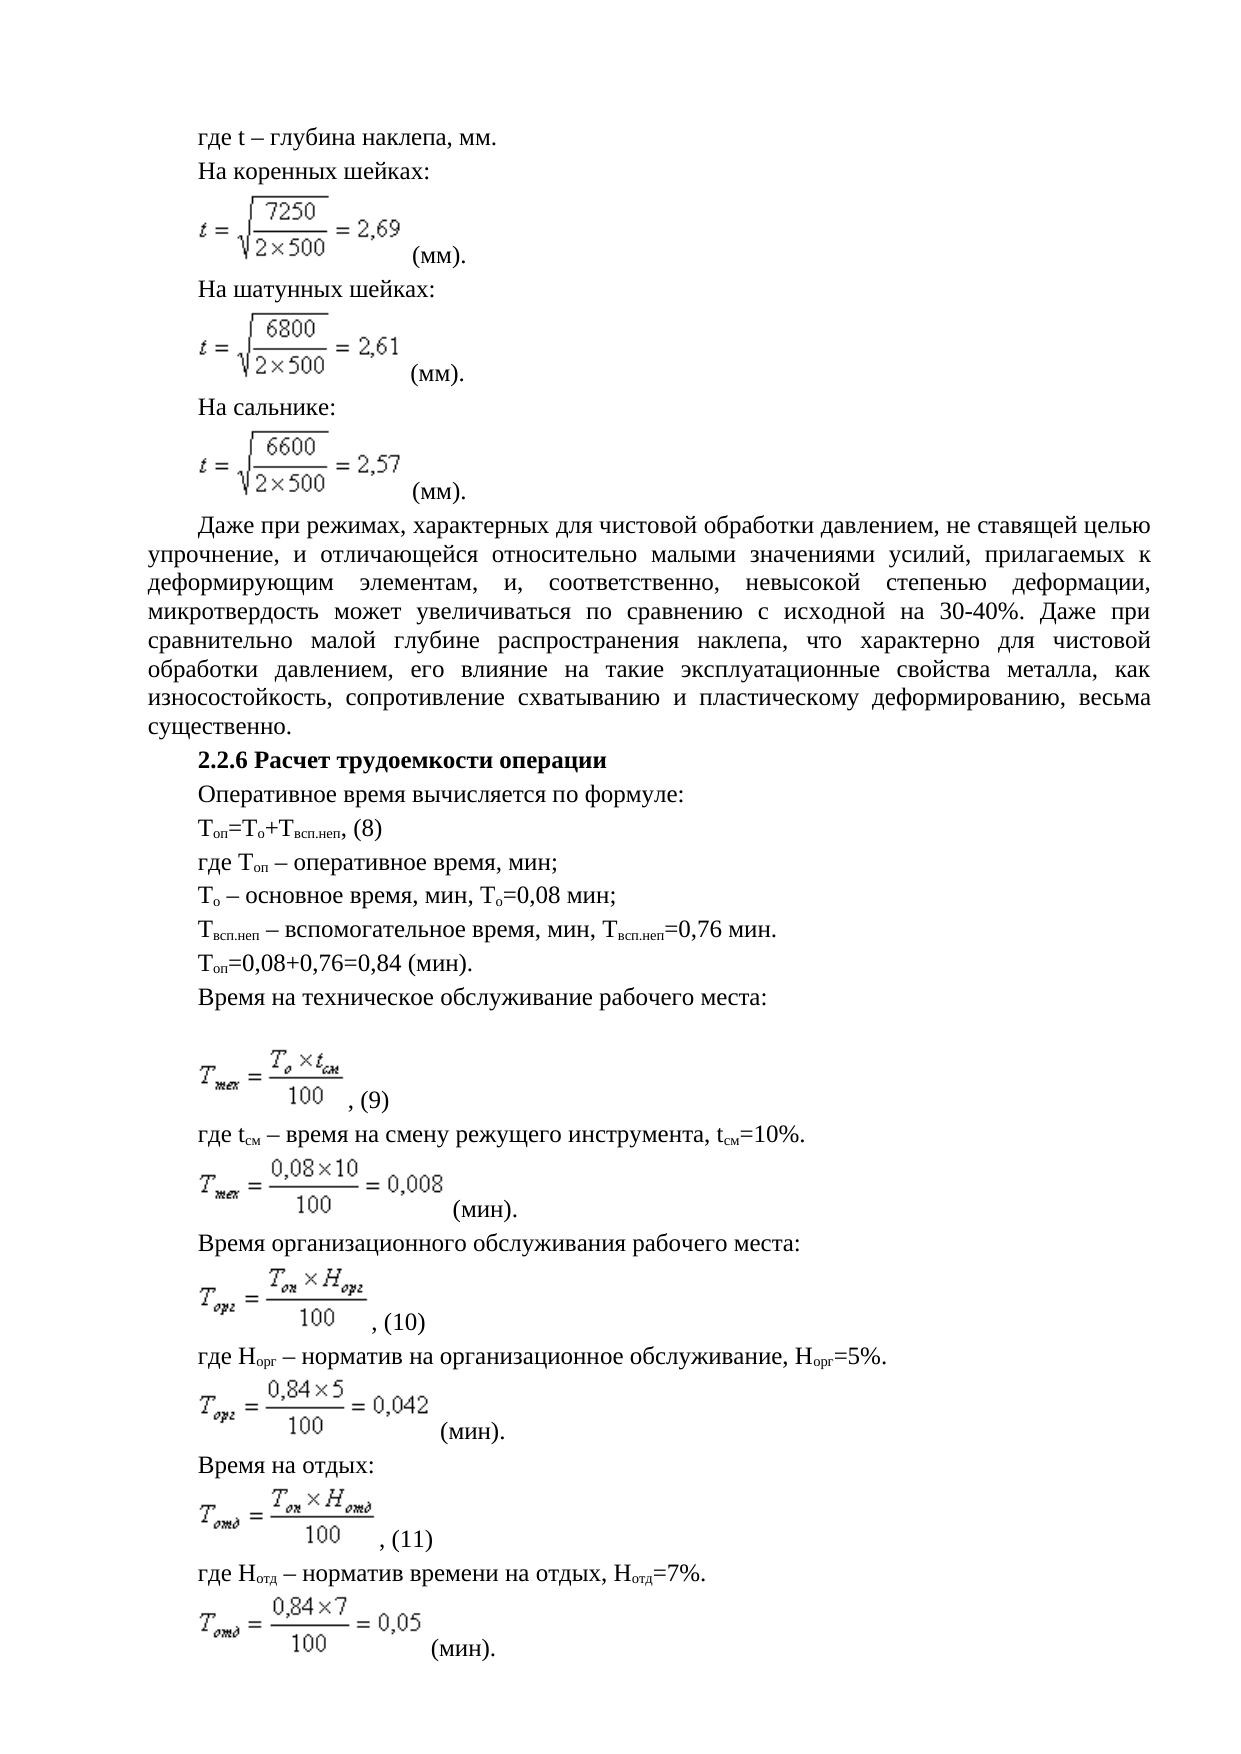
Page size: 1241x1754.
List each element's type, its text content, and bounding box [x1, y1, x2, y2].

text Время на отдых: [148, 1450, 1152, 1478]
text На сальнике: [148, 392, 1152, 421]
text На шатунных шейках: [148, 274, 1152, 303]
text Время на техническое обслуживание рабочего места: [148, 982, 1152, 1011]
text То – основное время, мин, То=0,08 мин; [148, 881, 1152, 909]
text , (9) [148, 1045, 1152, 1114]
text Даже при режимах, характерных для чистовой обработки давлением, не ставящей целью упрочнение, и отличающейся относительно малыми значениями усилий, прилагаемых к деформирующим элементам, и, соответственно, невысокой степенью деформации, микротвердость может увеличиваться по сравнению с исходной на 30-40%. Даже при сравнительно малой глубине распространения наклепа, что характерно для чистовой обработки давлением, его влияние на такие эксплуатационные свойства металла, как износостойкость, сопротивление схватыванию и пластическому деформированию, весьма существенно. [148, 510, 1152, 740]
picture [197, 1483, 379, 1548]
text На коренных шейках: [148, 156, 1152, 185]
text Топ=То+Твсп.неп, (8) [148, 813, 1152, 842]
text Твсп.неп – вспомогательное время, мин, Твсп.неп=0,76 мин. [148, 914, 1152, 943]
picture [197, 1044, 348, 1109]
text (мин). [148, 1153, 1152, 1223]
text Время организационного обслуживания рабочего места: [148, 1228, 1152, 1257]
picture [197, 1374, 434, 1439]
text (мм). [148, 426, 1152, 505]
text где Нотд – норматив времени на отдых, Нотд=7%. [148, 1558, 1152, 1587]
text Оперативное время вычисляется по формуле: [148, 779, 1152, 808]
picture [197, 1153, 447, 1218]
text Топ=0,08+0,76=0,84 (мин). [148, 948, 1152, 977]
text , (11) [148, 1483, 1152, 1553]
picture [197, 1591, 425, 1657]
text (мм). [148, 190, 1152, 269]
text где Топ – оперативное время, мин; [148, 847, 1152, 875]
picture [197, 307, 404, 382]
text где t – глубина наклепа, мм. [148, 122, 1152, 151]
text где tсм – время на смену режущего инструмента, tсм=10%. [148, 1119, 1152, 1148]
text 2.2.6 Расчет трудоемкости операции [148, 745, 1152, 774]
text (мм). [148, 308, 1152, 387]
text , (10) [148, 1262, 1152, 1336]
text (мин). [148, 1375, 1152, 1444]
text (мин). [148, 1592, 1152, 1662]
picture [197, 425, 406, 500]
text где Норг – норматив на организационное обслуживание, Норг=5%. [148, 1341, 1152, 1370]
picture [197, 1261, 372, 1331]
picture [197, 190, 406, 264]
